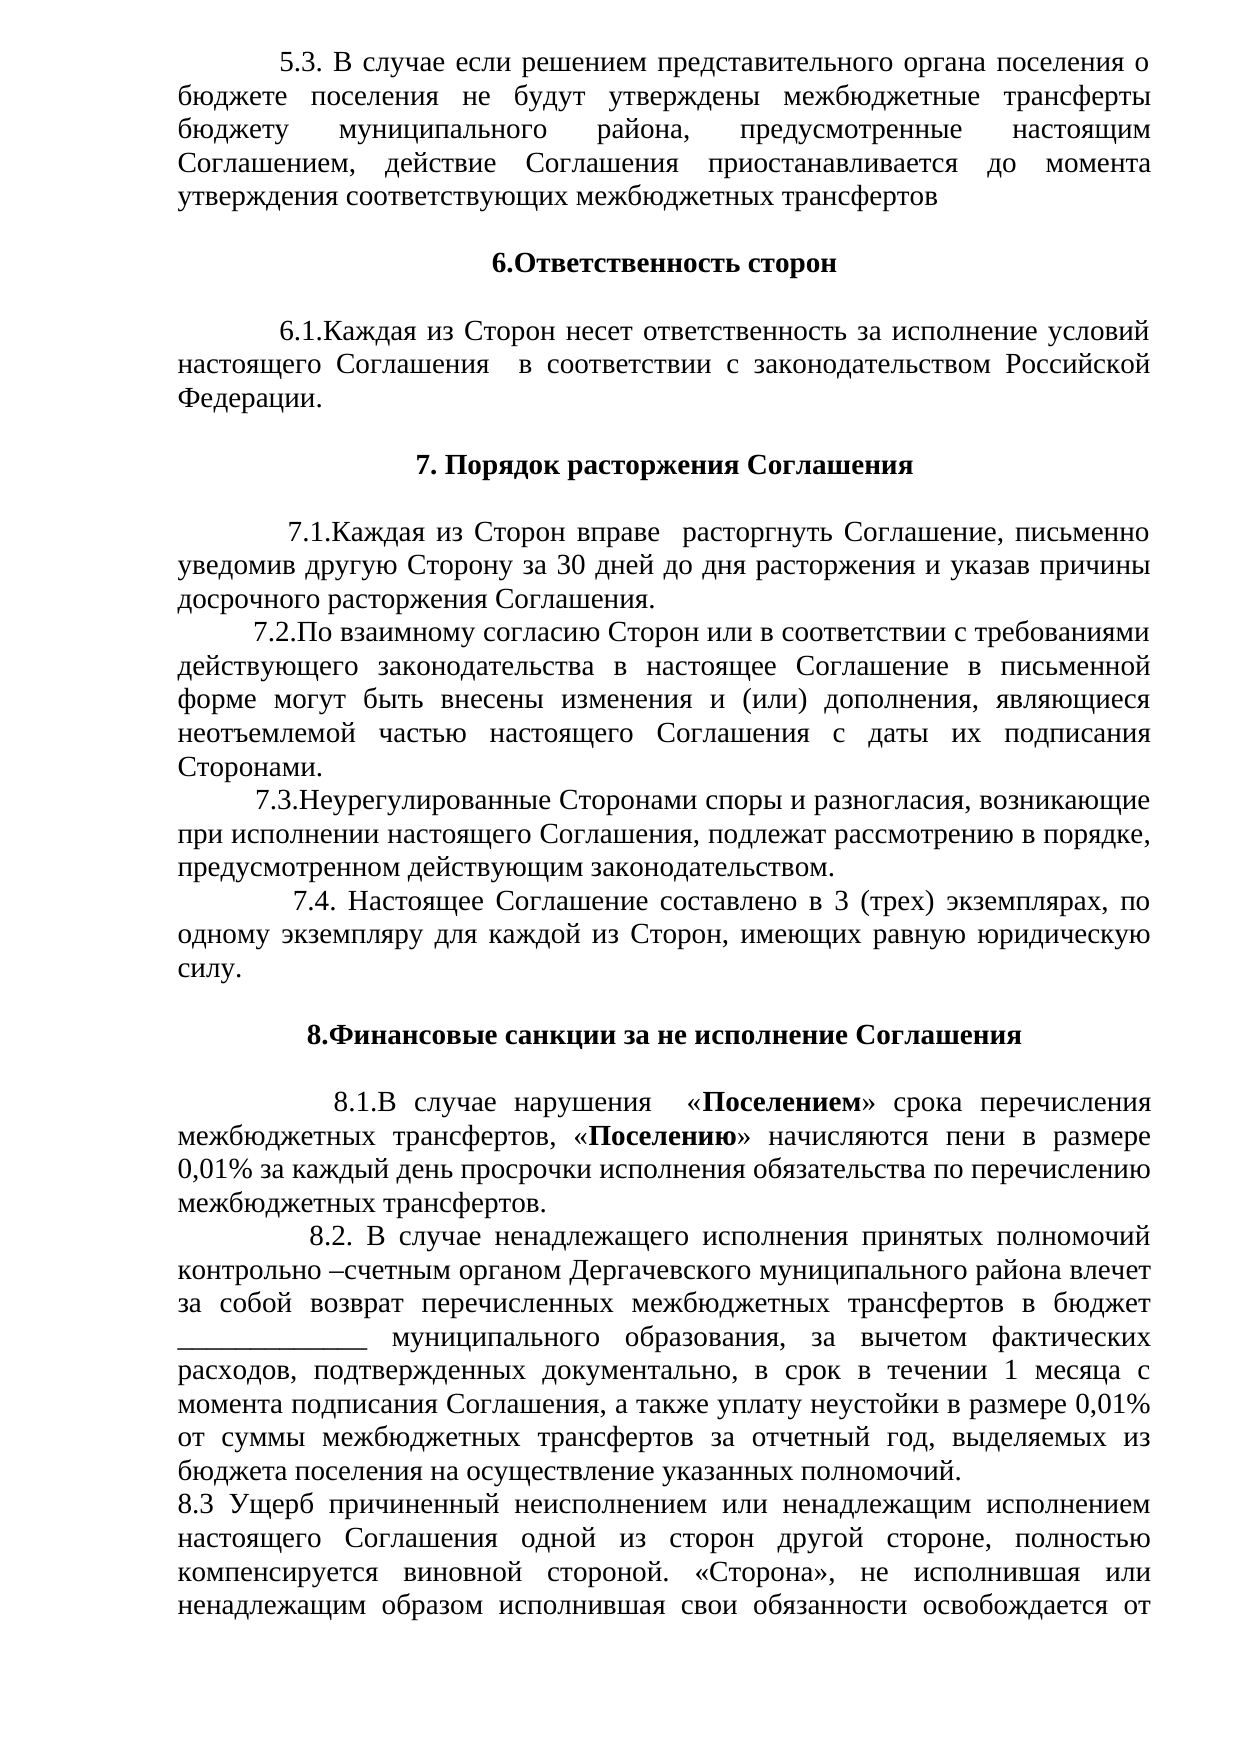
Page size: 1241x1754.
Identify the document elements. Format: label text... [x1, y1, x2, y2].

text 7.3.Неурегулированные Сторонами споры и разногласия, возникающие при исполнении настоящего Соглашения, подлежат рассмотрению в порядке, предусмотренном действующим законодательством. [177, 782, 1152, 883]
text 8.1.В случае нарушения «Поселением» срока перечисления межбюджетных трансфертов, «Поселению» начисляются пени в размере 0,01% за каждый день просрочки исполнения обязательства по перечислению межбюджетных трансфертов. [177, 1084, 1152, 1218]
text 7. Порядок расторжения Соглашения [177, 447, 1152, 480]
text 8.Финансовые санкции за не исполнение Соглашения [177, 1017, 1152, 1051]
text 5.3. В случае если решением представительного органа поселения о бюджете поселения не будут утверждены межбюджетные трансферты бюджету муниципального района, предусмотренные настоящим Соглашением, действие Соглашения приостанавливается до момента утверждения соответствующих межбюджетных трансфертов [177, 44, 1152, 212]
text 6.1.Каждая из Сторон несет ответственность за исполнение условий настоящего Соглашения в соответствии с законодательством Российской Федерации. [177, 313, 1152, 413]
text 7.1.Каждая из Сторон вправе расторгнуть Соглашение, письменно уведомив другую Сторону за 30 дней до дня расторжения и указав причины досрочного расторжения Соглашения. [177, 514, 1152, 614]
text 7.4. Настоящее Соглашение составлено в 3 (трех) экземплярах, по одному экземпляру для каждой из Сторон, имеющих равную юридическую силу. [177, 883, 1152, 983]
text 6.Ответственность сторон [177, 246, 1152, 279]
text 8.2. В случае ненадлежащего исполнения принятых полномочий контрольно –счетным органом Дергачевского муниципального района влечет за собой возврат перечисленных межбюджетных трансфертов в бюджет _____________ муниципального образования, за вычетом фактических расходов, подтвержденных документально, в срок в течении 1 месяца с момента подписания Соглашения, а также уплату неустойки в размере 0,01% от суммы межбюджетных трансфертов за отчетный год, выделяемых из бюджета поселения на осуществление указанных полномочий. [177, 1218, 1152, 1487]
text 7.2.По взаимному согласию Сторон или в соответствии с требованиями действующего законодательства в настоящее Соглашение в письменной форме могут быть внесены изменения и (или) дополнения, являющиеся неотъемлемой частью настоящего Соглашения с даты их подписания Сторонами. [177, 614, 1152, 782]
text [177, 1487, 1152, 1621]
